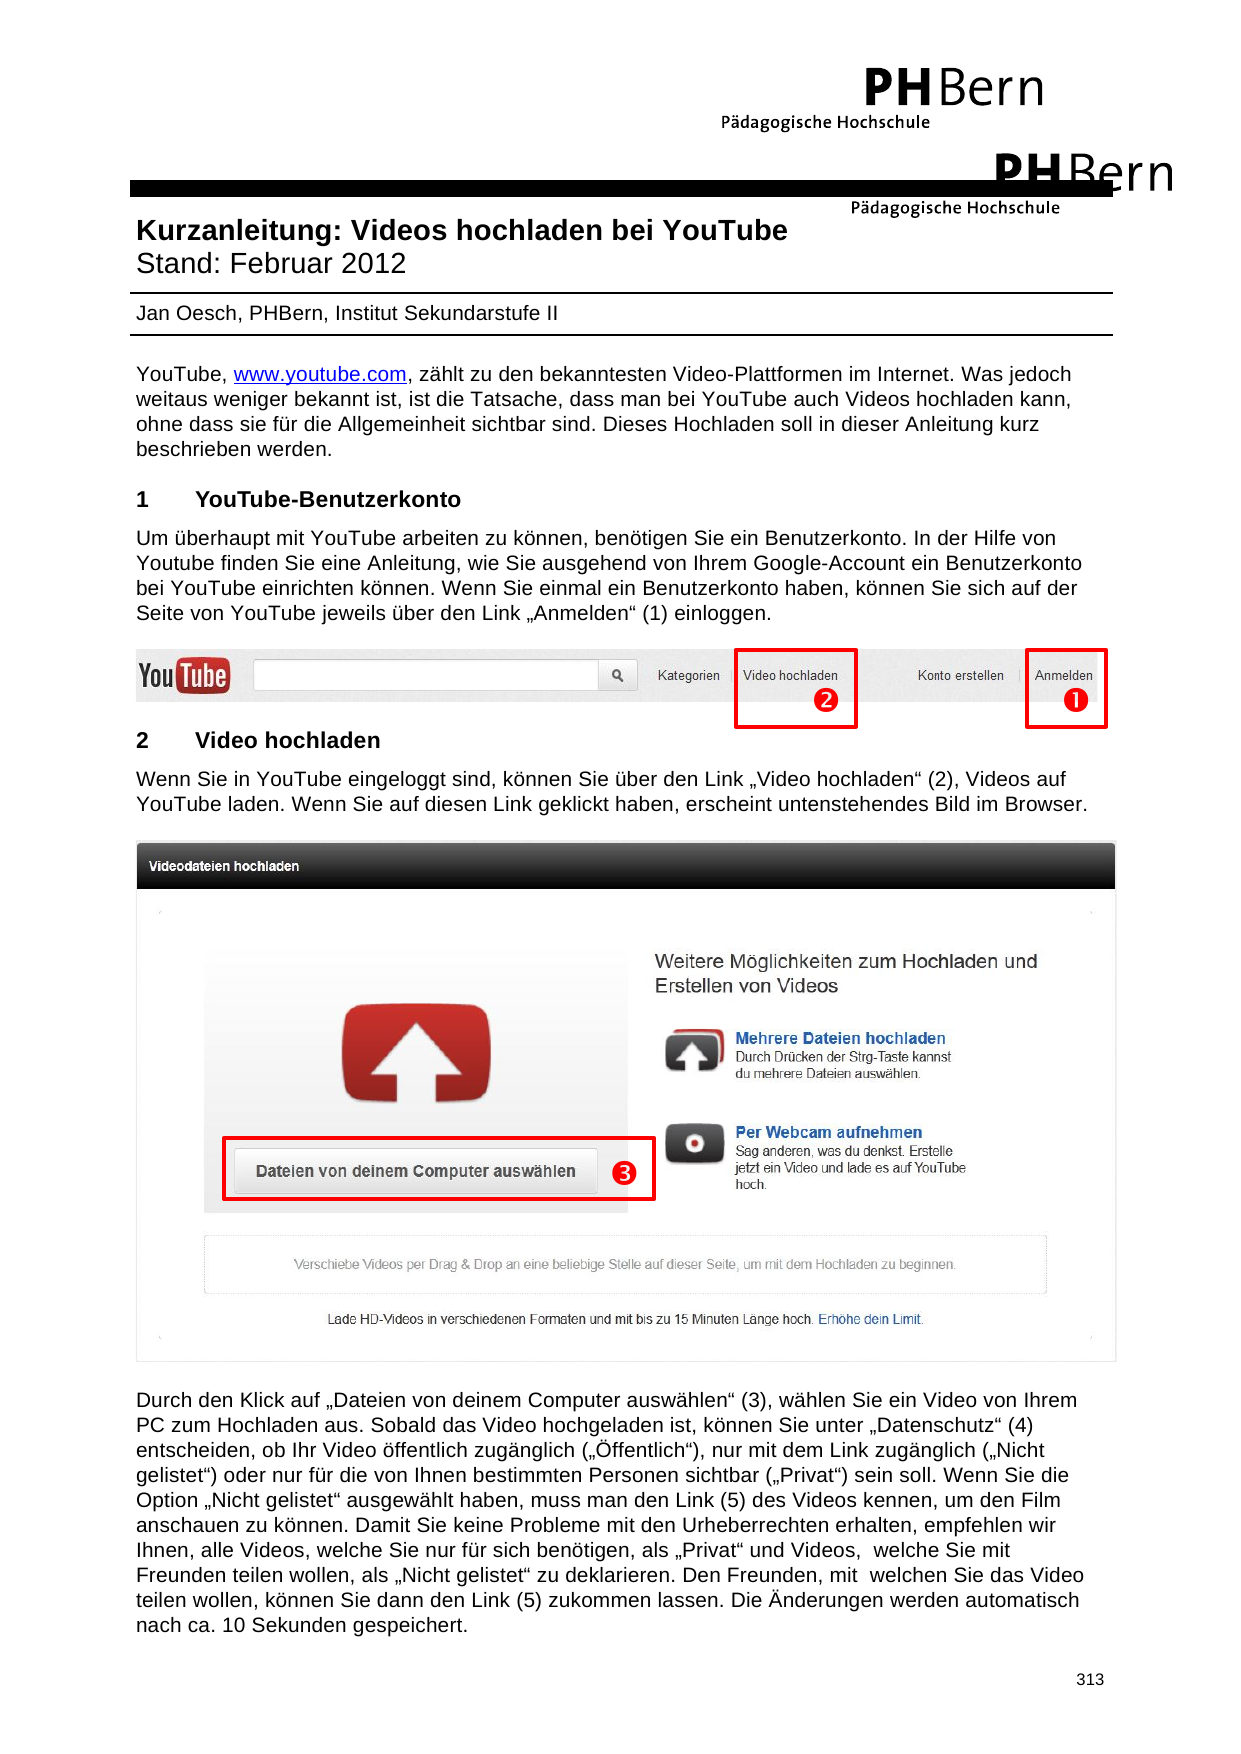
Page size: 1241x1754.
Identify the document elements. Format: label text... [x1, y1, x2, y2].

picture [1029, 652, 1098, 702]
table_header Kurzanleitung: Videos hochladen bei YouTube Stand: Februar 2012 [130, 207, 1113, 292]
picture [822, 692, 831, 702]
text YouTube, www.youtube.com, zählt zu den bekanntesten Video-Plattformen im Internet. Was jedoch weitaus weniger bekannt ist, ist die Tatsache, dass man bei YouTube auch Videos hochladen kann, ohne dass sie für die Allgemeinheit sichtbar sind. Dieses Hochladen soll in dieser Anleitung kurz beschrieben werden. [136, 361, 1104, 461]
subtitle YouTube-Benutzerkonto [136, 486, 1104, 512]
picture [738, 652, 854, 702]
picture [135, 840, 1117, 1362]
subtitle Video hochladen [136, 727, 1104, 753]
table_cell Jan Oesch, PHBern, Institut Sekundarstufe II [130, 294, 1113, 333]
picture [1073, 692, 1078, 702]
text Um überhaupt mit YouTube arbeiten zu können, benötigen Sie ein Benutzerkonto. In der Hilfe von Youtube finden Sie eine Anleitung, wie Sie ausgehend von Ihrem Google-Account ein Benutzerkonto bei YouTube einrichten können. Wenn Sie einmal ein Benutzerkonto haben, können Sie sich auf der Seite von YouTube jeweils über den Link „Anmelden“ (1) einloggen. [136, 524, 1104, 624]
text Wenn Sie in YouTube eingeloggt sind, können Sie über den Link „Video hochladen“ (2), Videos auf YouTube laden. Wenn Sie auf diesen Link geklickt haben, erscheint untenstehendes Bild im Browser. [136, 766, 1104, 816]
picture [135, 649, 734, 702]
picture [858, 649, 1025, 702]
text Durch den Klick auf „Dateien von deinem Computer auswählen“ (3), wählen Sie ein Video von Ihrem PC zum Hochladen aus. Sobald das Video hochgeladen ist, können Sie unter „Datenschutz“ (4) entscheiden, ob Ihr Video öffentlich zugänglich („Öffentlich“), nur mit dem Link zugänglich („Nicht gelistet“) oder nur für die von Ihnen bestimmten Personen sichtbar („Privat“) sein soll. Wenn Sie die Option „Nicht gelistet“ ausgewählt haben, muss man den Link (5) des Videos kennen, um den Film anschauen zu können. Damit Sie keine Probleme mit den Urheberrechten erhalten, empfehlen wir Ihnen, alle Videos, welche Sie nur für sich benötigen, als „Privat“ und Videos, welche Sie mit Freunden teilen wollen, als „Nicht gelistet“ zu deklarieren. Den Freunden, mit welchen Sie das Video teilen wollen, können Sie dann den Link (5) zukommen lassen. Die Änderungen werden automatisch nach ca. 10 Sekunden gespeichert. [136, 1387, 1104, 1637]
